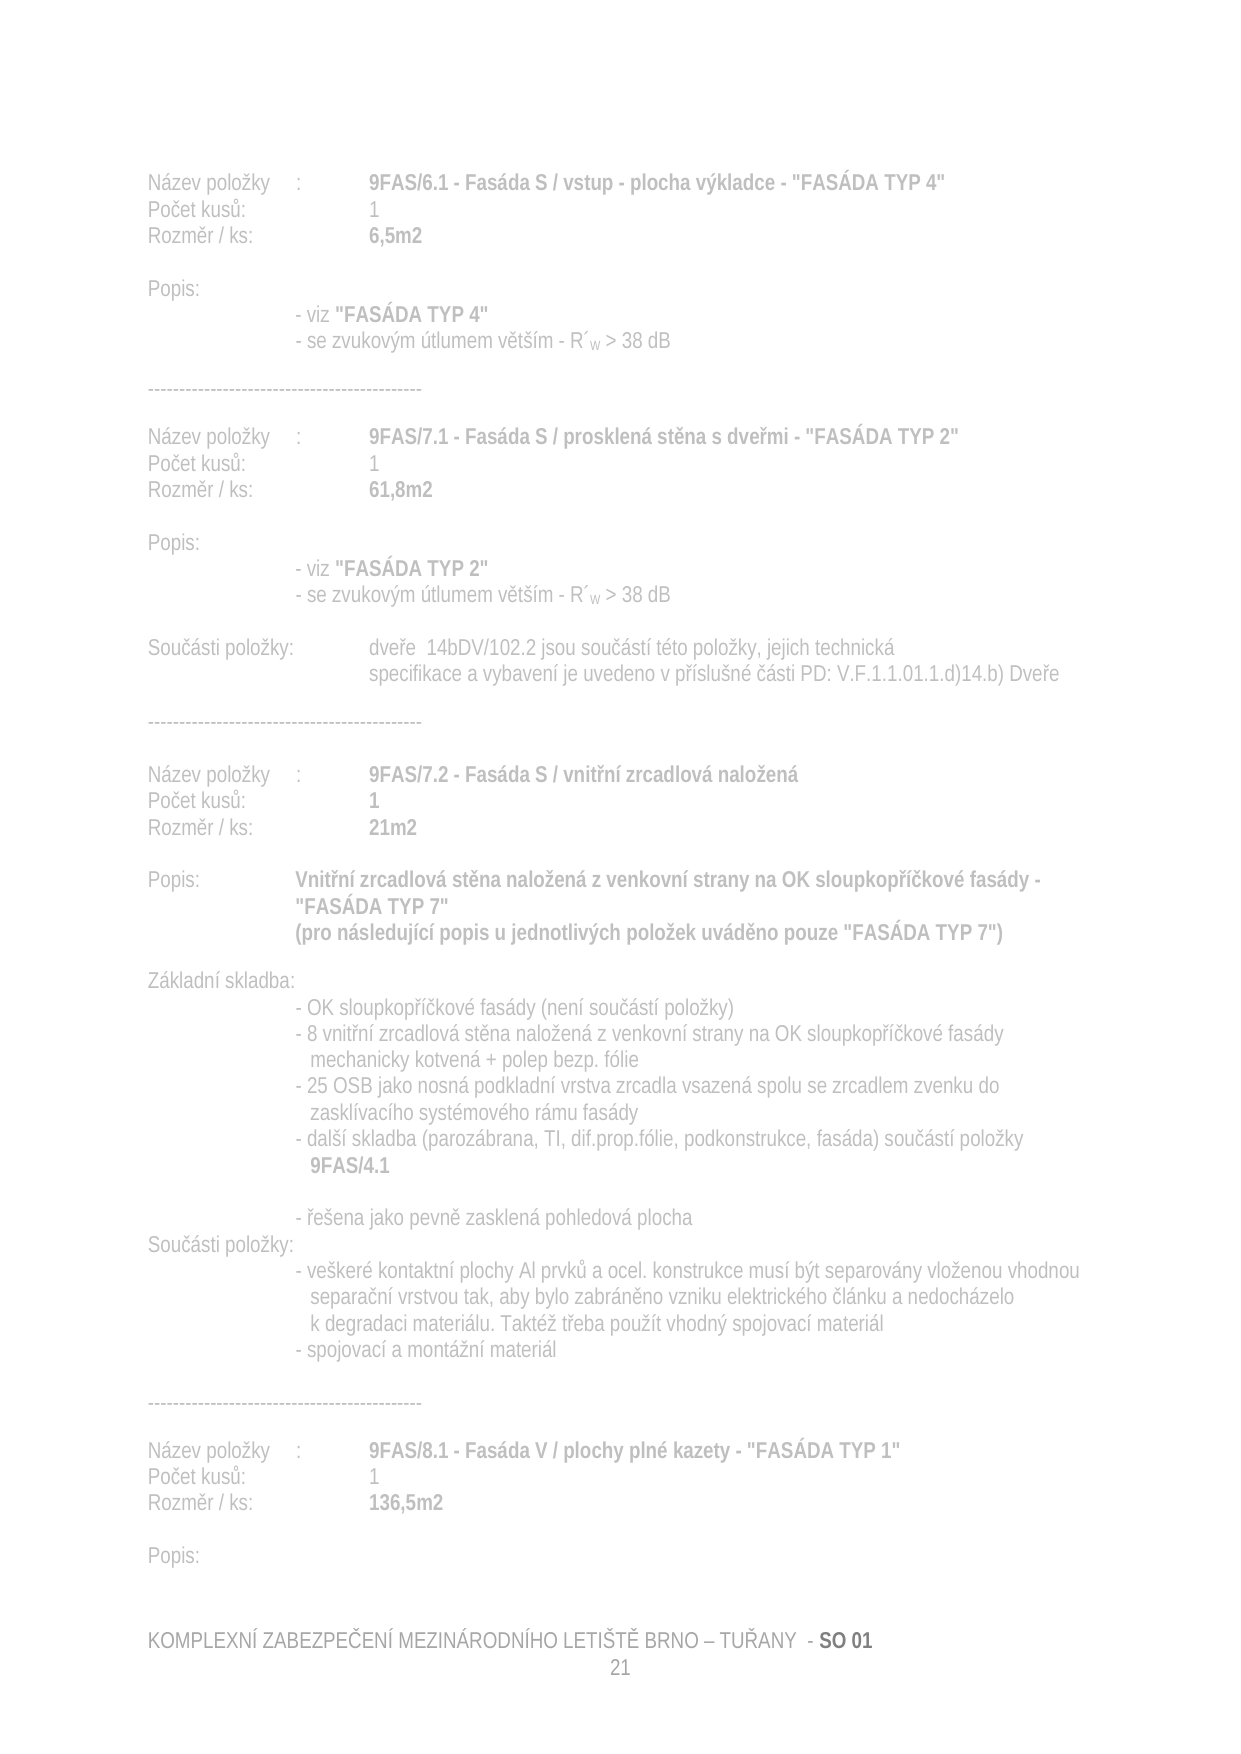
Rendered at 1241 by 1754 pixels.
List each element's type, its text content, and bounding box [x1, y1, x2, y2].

text - veškeré kontaktní plochy Al prvků a ocel. konstrukce musí být separovány vloženou vhodnou separační vrstvou tak, aby bylo zabráněno vzniku elektrického článku a nedocházelo k degradaci materiálu. Taktéž třeba použít vhodný spojovací materiál [295, 1257, 1092, 1336]
text - spojovací a montážní materiál [295, 1336, 1092, 1362]
text - viz "FASÁDA TYP 4" [148, 301, 1092, 327]
text Popis: [148, 1542, 1092, 1568]
text Název položky : 9FAS/7.2 - Fasáda S / vnitřní zrcadlová naložená [148, 761, 1092, 787]
text Popis: Vnitřní zrcadlová stěna naložená z venkovní strany na OK sloupkopříčkové fasády - "FASÁDA TYP 7" [148, 866, 1092, 919]
text Základní skladba: [148, 967, 1092, 993]
text - se zvukovým útlumem větším - R´W > 38 dB [295, 581, 1092, 608]
text Počet kusů: 1 [148, 449, 1092, 476]
text Rozměr / ks: 136,5m2 [148, 1489, 1092, 1516]
text -------------------------------------------- [148, 708, 1092, 735]
text Součásti položky: dveře 14bDV/102.2 jsou součástí této položky, jejich technická specifikace a vybavení je uvedeno v příslušné části PD: V.F.1.1.01.1.d)14.b) Dveře [148, 634, 1092, 687]
text Počet kusů: 1 [148, 787, 1092, 814]
text Název položky : 9FAS/6.1 - Fasáda S / vstup - plocha výkladce - "FASÁDA TYP 4" [148, 169, 1092, 196]
text Název položky : 9FAS/7.1 - Fasáda S / prosklená stěna s dveřmi - "FASÁDA TYP 2" [148, 423, 1092, 449]
text Rozměr / ks: 21m2 [148, 814, 1092, 840]
text (pro následující popis u jednotlivých položek uváděno pouze "FASÁDA TYP 7") [148, 919, 1092, 946]
text - viz "FASÁDA TYP 2" [148, 555, 1092, 581]
text Rozměr / ks: 6,5m2 [148, 222, 1092, 248]
text - 8 vnitřní zrcadlová stěna naložená z venkovní strany na OK sloupkopříčkové fasády mechanicky kotvená + polep bezp. fólie [295, 1020, 1092, 1072]
text Rozměr / ks: 61,8m2 [148, 476, 1092, 502]
text - OK sloupkopříčkové fasády (není součástí položky) [295, 993, 1092, 1020]
text Součásti položky: [148, 1231, 1092, 1257]
text - 25 OSB jako nosná podkladní vrstva zrcadla vsazená spolu se zrcadlem zvenku do zasklívacího systémového rámu fasády [295, 1072, 1092, 1125]
text Popis: [148, 529, 1092, 555]
text Počet kusů: 1 [148, 1463, 1092, 1489]
text - další skladba (parozábrana, TI, dif.prop.fólie, podkonstrukce, fasáda) součástí položky 9FAS/4.1 [295, 1125, 1092, 1178]
text Název položky : 9FAS/8.1 - Fasáda V / plochy plné kazety - "FASÁDA TYP 1" [148, 1437, 1092, 1463]
text Počet kusů: 1 [148, 196, 1092, 222]
text Popis: [148, 275, 1092, 301]
text - řešena jako pevně zasklená pohledová plocha [295, 1204, 1092, 1231]
text -------------------------------------------- [148, 375, 1092, 402]
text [295, 327, 1092, 354]
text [148, 1389, 1092, 1415]
